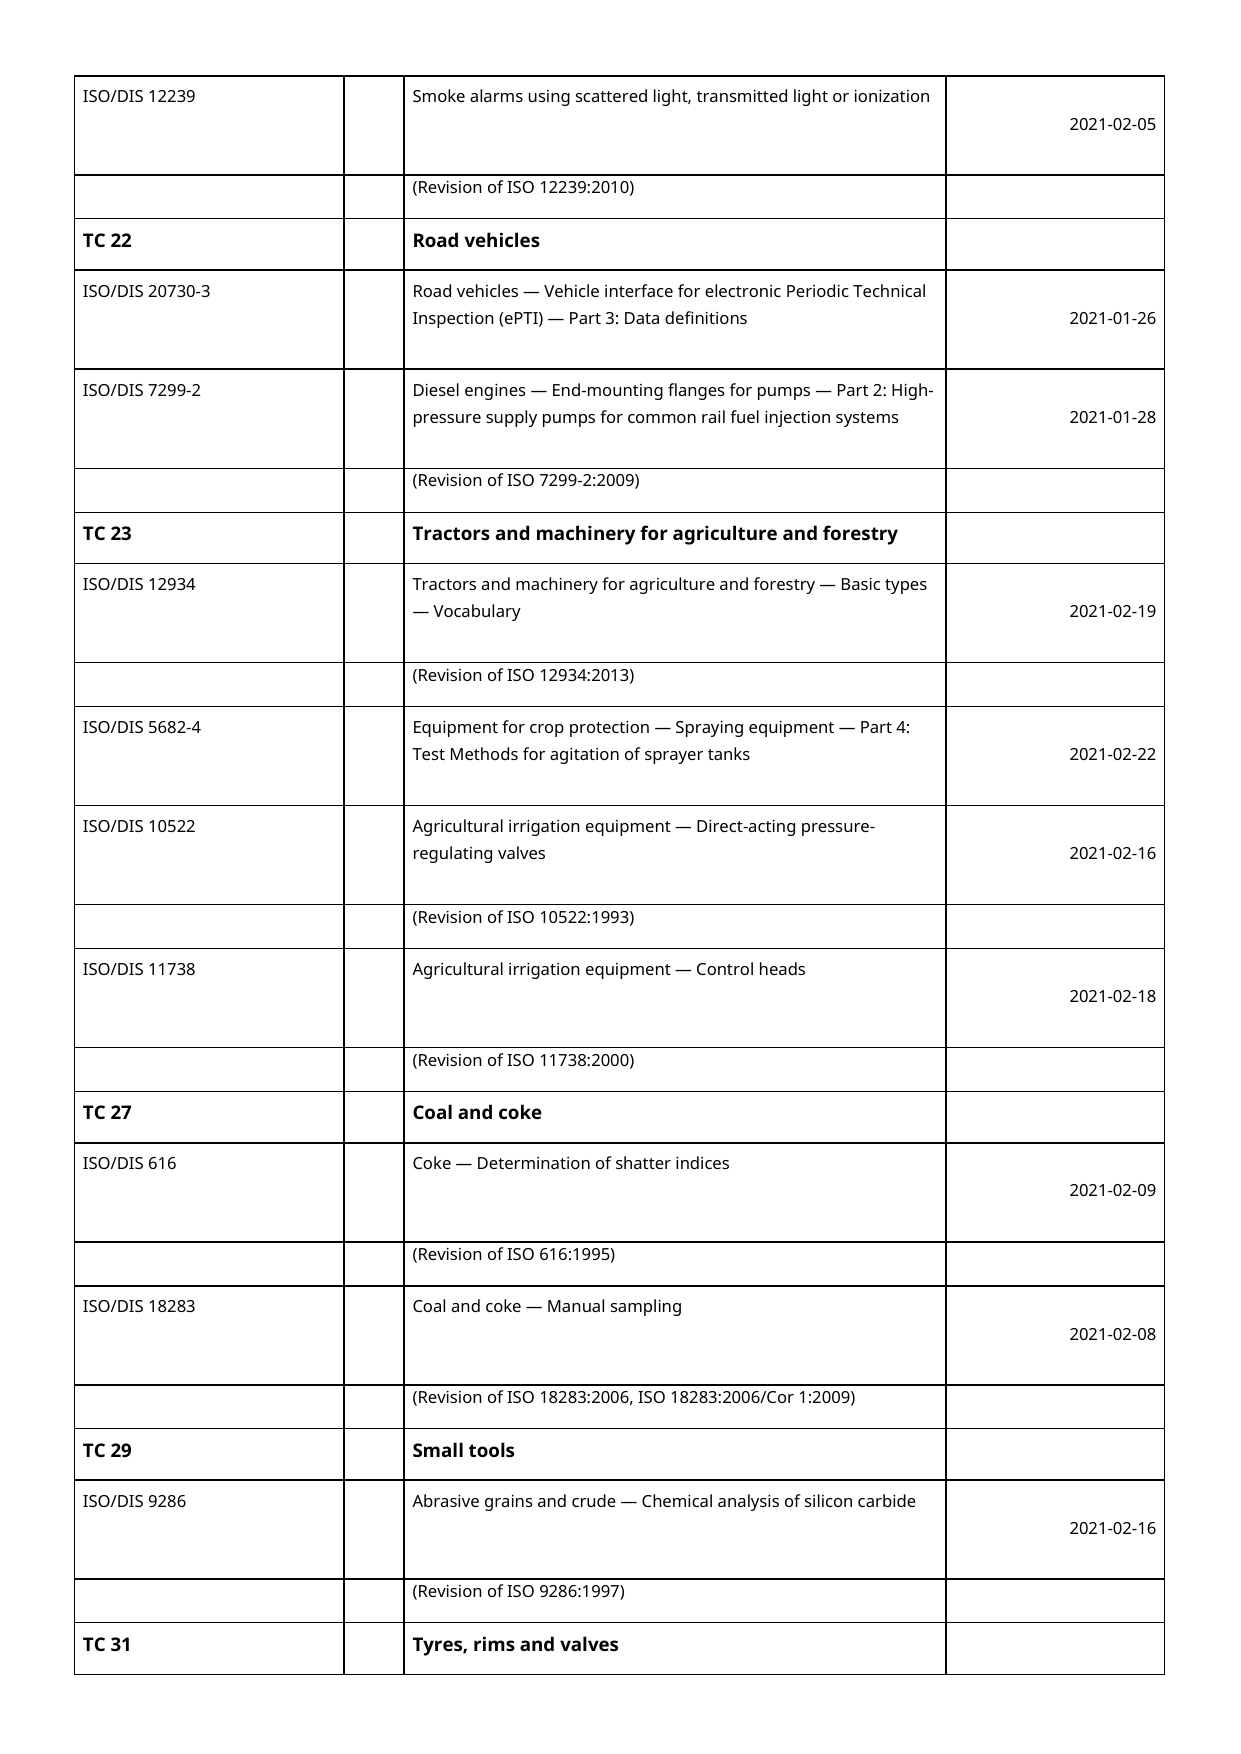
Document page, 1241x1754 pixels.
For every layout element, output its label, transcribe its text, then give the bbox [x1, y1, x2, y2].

table_cell Coal and coke [405, 1092, 945, 1142]
table_cell ISO/DIS 20730-3 [75, 271, 343, 368]
table_cell [345, 1287, 403, 1384]
table_cell [345, 1048, 403, 1091]
table_cell 2021-02-09 [947, 1144, 1164, 1241]
table_cell [947, 176, 1164, 218]
table_cell [947, 1048, 1164, 1091]
table_cell [947, 513, 1164, 563]
table_cell [947, 1580, 1164, 1622]
table_cell [345, 219, 403, 269]
table_cell 2021-02-22 [947, 707, 1164, 805]
table_cell [75, 1386, 343, 1428]
table_cell ISO/DIS 18283 [75, 1287, 343, 1384]
table_cell Tractors and machinery for agriculture and forestry [405, 513, 945, 563]
table_cell [345, 1092, 403, 1142]
table_cell Road vehicles [405, 219, 945, 269]
table_cell Agricultural irrigation equipment — Control heads [405, 949, 945, 1047]
table_cell 2021-02-16 [947, 1481, 1164, 1578]
table_cell [345, 1481, 403, 1578]
table_cell TC 31 [75, 1623, 343, 1673]
table_cell [345, 77, 403, 174]
table_cell [947, 219, 1164, 269]
table_cell 2021-01-28 [947, 370, 1164, 467]
table_cell [947, 1623, 1164, 1673]
table_cell [947, 1386, 1164, 1428]
table_cell ISO/DIS 9286 [75, 1481, 343, 1578]
table_cell [75, 905, 343, 948]
table_cell [947, 1429, 1164, 1479]
table_cell ISO/DIS 7299-2 [75, 370, 343, 467]
table_cell [345, 1243, 403, 1285]
table_cell TC 23 [75, 513, 343, 563]
table_cell [345, 176, 403, 218]
table_cell (Revision of ISO 12934:2013) [405, 663, 945, 706]
table_cell [345, 469, 403, 511]
table_cell Small tools [405, 1429, 945, 1479]
table_cell Equipment for crop protection — Spraying equipment — Part 4: Test Methods for agitation of sprayer tanks [405, 707, 945, 805]
table_cell [947, 1092, 1164, 1142]
table_cell [345, 1386, 403, 1428]
table_cell ISO/DIS 12934 [75, 564, 343, 662]
table_cell (Revision of ISO 9286:1997) [405, 1580, 945, 1622]
table_cell Agricultural irrigation equipment — Direct-acting pressure-regulating valves [405, 806, 945, 904]
table_cell [345, 564, 403, 662]
table_cell (Revision of ISO 11738:2000) [405, 1048, 945, 1091]
table_cell [75, 663, 343, 706]
table_cell Tractors and machinery for agriculture and forestry — Basic types — Vocabulary [405, 564, 945, 662]
table_cell [345, 1580, 403, 1622]
table_cell [75, 176, 343, 218]
table_cell [75, 1243, 343, 1285]
table_cell [345, 513, 403, 563]
table_cell TC 22 [75, 219, 343, 269]
table_cell ISO/DIS 10522 [75, 806, 343, 904]
table_cell Diesel engines — End-mounting flanges for pumps — Part 2: High-pressure supply pumps for common rail fuel injection systems [405, 370, 945, 467]
table_cell 2021-02-18 [947, 949, 1164, 1047]
table_cell [345, 707, 403, 805]
table_cell [75, 1580, 343, 1622]
table_cell [345, 1144, 403, 1241]
table_cell [345, 663, 403, 706]
table_cell ISO/DIS 5682-4 [75, 707, 343, 805]
table_cell (Revision of ISO 12239:2010) [405, 176, 945, 218]
table_cell [345, 1429, 403, 1479]
table_cell [947, 1243, 1164, 1285]
table_cell (Revision of ISO 10522:1993) [405, 905, 945, 948]
table_cell [345, 949, 403, 1047]
table_cell [947, 469, 1164, 511]
table_cell Abrasive grains and crude — Chemical analysis of silicon carbide [405, 1481, 945, 1578]
table_cell [345, 905, 403, 948]
table_cell (Revision of ISO 7299-2:2009) [405, 469, 945, 511]
table_cell 2021-02-16 [947, 806, 1164, 904]
table_cell [75, 1048, 343, 1091]
table_cell 2021-01-26 [947, 271, 1164, 368]
table_cell (Revision of ISO 18283:2006, ISO 18283:2006/Cor 1:2009) [405, 1386, 945, 1428]
table_cell ISO/DIS 11738 [75, 949, 343, 1047]
table_cell [75, 469, 343, 511]
table_cell 2021-02-05 [947, 77, 1164, 174]
table_cell Smoke alarms using scattered light, transmitted light or ionization [405, 77, 945, 174]
table_cell [947, 663, 1164, 706]
table_cell ISO/DIS 12239 [75, 77, 343, 174]
table_cell 2021-02-08 [947, 1287, 1164, 1384]
table_cell [345, 370, 403, 467]
table_cell ISO/DIS 616 [75, 1144, 343, 1241]
table_cell Tyres, rims and valves [405, 1623, 945, 1673]
table_cell TC 27 [75, 1092, 343, 1142]
table_cell 2021-02-19 [947, 564, 1164, 662]
table_cell Road vehicles — Vehicle interface for electronic Periodic Technical Inspection (ePTI) — Part 3: Data definitions [405, 271, 945, 368]
table_cell Coal and coke — Manual sampling [405, 1287, 945, 1384]
table_cell [947, 905, 1164, 948]
table_cell TC 29 [75, 1429, 343, 1479]
table_cell (Revision of ISO 616:1995) [405, 1243, 945, 1285]
table_cell [345, 1623, 403, 1673]
table_cell [345, 806, 403, 904]
table_cell Coke — Determination of shatter indices [405, 1144, 945, 1241]
table_cell [345, 271, 403, 368]
